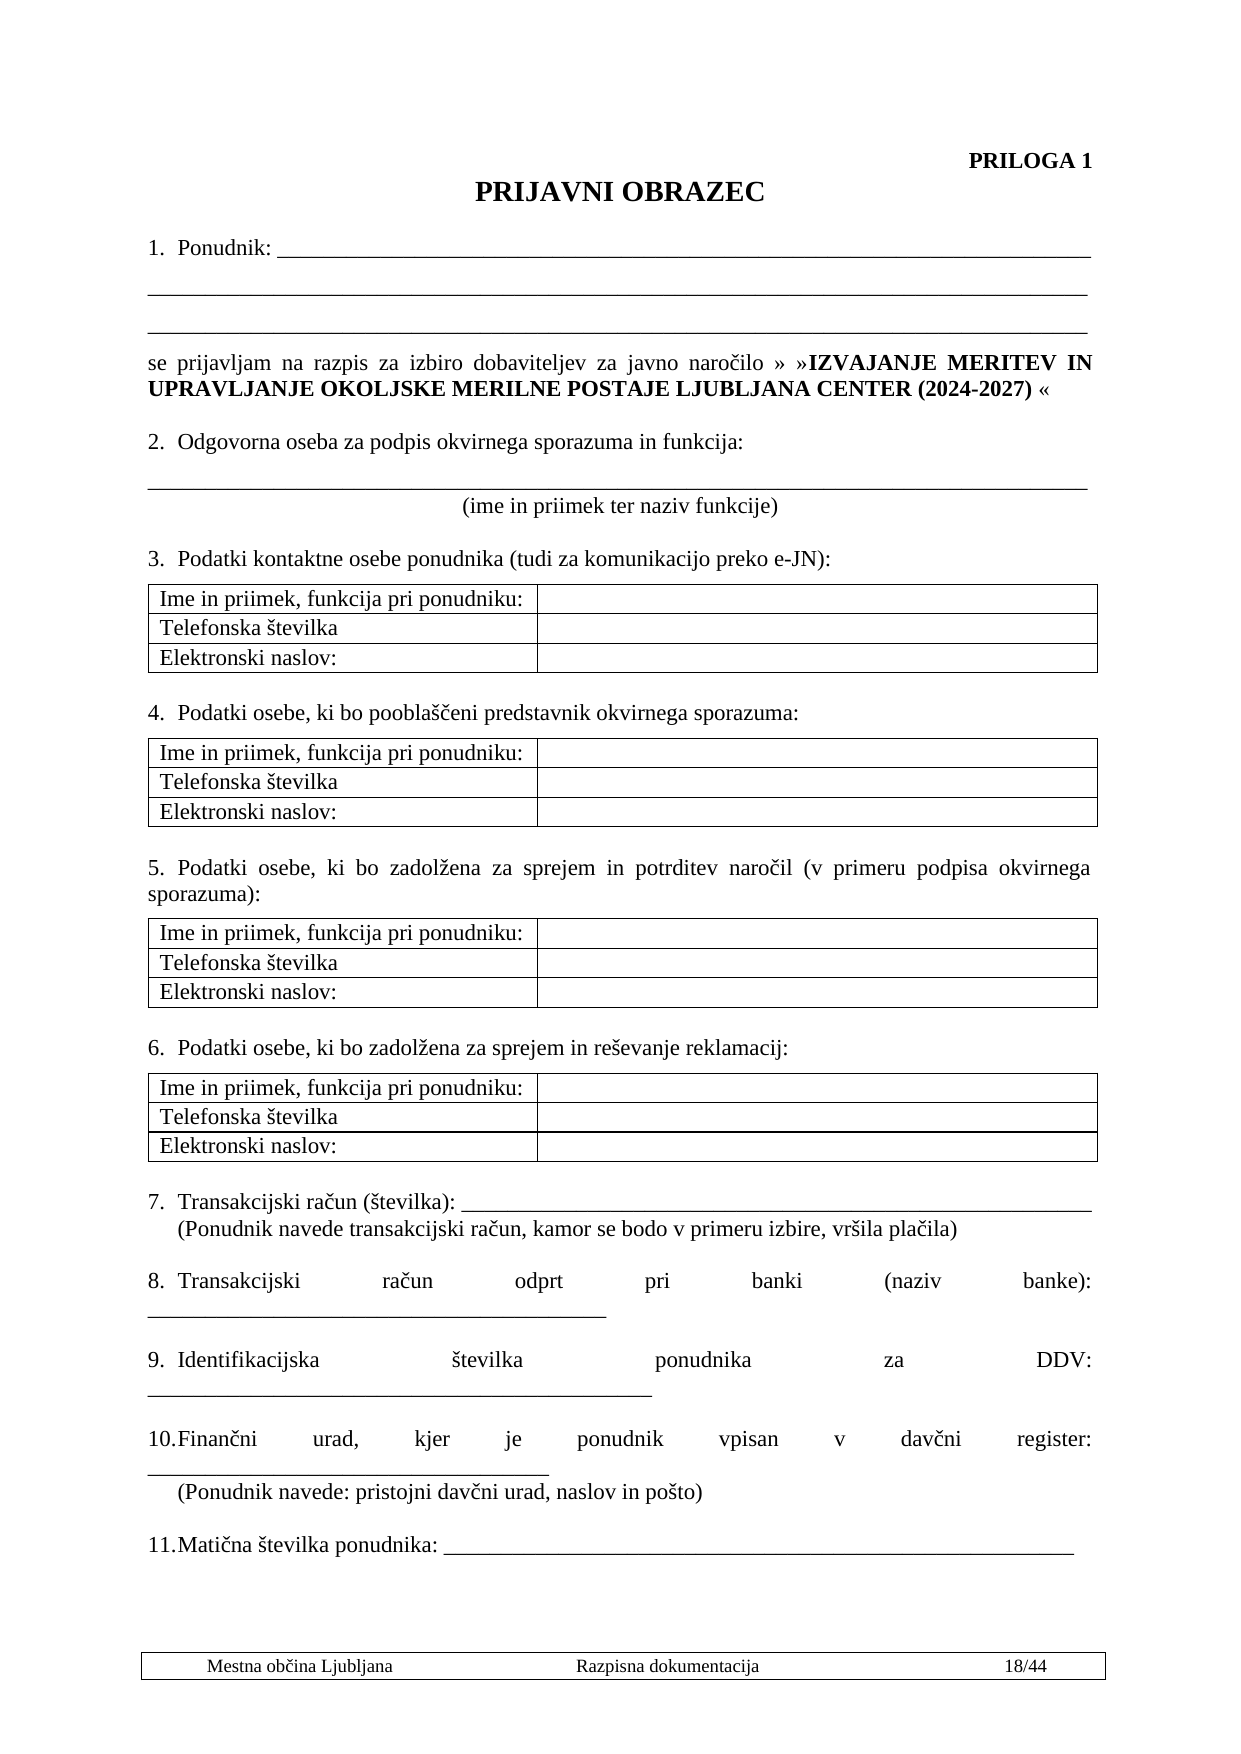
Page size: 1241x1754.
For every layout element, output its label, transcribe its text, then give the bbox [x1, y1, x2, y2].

list Odgovorna oseba za podpis okvirnega sporazuma in funkcija: [148, 428, 1093, 454]
list Podatki kontaktne osebe ponudnika (tudi za komunikacijo preko e-JN): [148, 545, 1093, 572]
list Podatki osebe, ki bo pooblaščeni predstavnik okvirnega sporazuma: [148, 699, 1093, 726]
table_header Ime in priimek, funkcija pri ponudniku: [149, 919, 537, 948]
text PRILOGA 1 [148, 148, 1093, 174]
table_cell Telefonska številka [149, 1103, 537, 1131]
table_header [538, 1074, 1097, 1102]
table_cell Elektronski naslov: [149, 644, 537, 672]
table_cell [538, 614, 1097, 643]
table_cell Telefonska številka [149, 614, 537, 643]
list Finančni urad, kjer je ponudnik vpisan v davčni register: ___________________________________ [148, 1426, 1093, 1478]
table_header [538, 585, 1097, 613]
table_header Ime in priimek, funkcija pri ponudniku: [149, 585, 537, 613]
list Podatki osebe, ki bo zadolžena za sprejem in potrditev naročil (v primeru podpisa okvirnega sporazuma): [148, 854, 1093, 906]
table_cell [538, 768, 1097, 797]
table_cell Elektronski naslov: [149, 1133, 537, 1161]
table_cell [538, 1133, 1097, 1161]
table_cell [538, 1103, 1097, 1131]
text (ime in priimek ter naziv funkcije) [148, 493, 1093, 519]
list Ponudnik: _______________________________________________________________________ [148, 234, 1093, 260]
table_cell [538, 949, 1097, 977]
list Matična številka ponudnika: _______________________________________________________ [148, 1531, 1093, 1557]
text (Ponudnik navede: pristojni davčni urad, naslov in pošto) [148, 1478, 1093, 1504]
table_cell Telefonska številka [149, 949, 537, 977]
table_cell [538, 978, 1097, 1007]
table_cell [538, 798, 1097, 826]
list Podatki osebe, ki bo zadolžena za sprejem in reševanje reklamacij: [148, 1034, 1093, 1061]
text PRIJAVNI OBRAZEC [148, 174, 1093, 207]
text (Ponudnik navede transakcijski račun, kamor se bodo v primeru izbire, vršila plačila) [148, 1215, 1093, 1241]
text __________________________________________________________________________________ [148, 466, 1093, 493]
table_cell [538, 644, 1097, 672]
list Transakcijski račun odprt pri banki (naziv banke): ________________________________________ [148, 1267, 1093, 1320]
text __________________________________________________________________________________ [148, 272, 1093, 298]
text se prijavljam na razpis za izbiro dobaviteljev za javno naročilo » »IZVAJANJE MERITEV IN UPRAVLJANJE OKOLJSKE MERILNE POSTAJE LJUBLJANA CENTER (2024-2027) « [148, 349, 1093, 402]
text __________________________________________________________________________________ [148, 311, 1093, 337]
table_header Ime in priimek, funkcija pri ponudniku: [149, 1074, 537, 1102]
table_header [538, 919, 1097, 948]
table_header Ime in priimek, funkcija pri ponudniku: [149, 739, 537, 767]
list Identifikacijska številka ponudnika za DDV: ____________________________________________ [148, 1346, 1093, 1399]
table_cell Elektronski naslov: [149, 978, 537, 1007]
table_cell Elektronski naslov: [149, 798, 537, 826]
table_cell Telefonska številka [149, 768, 537, 797]
table_header [538, 739, 1097, 767]
list Transakcijski račun (številka): _______________________________________________________ [148, 1188, 1093, 1215]
